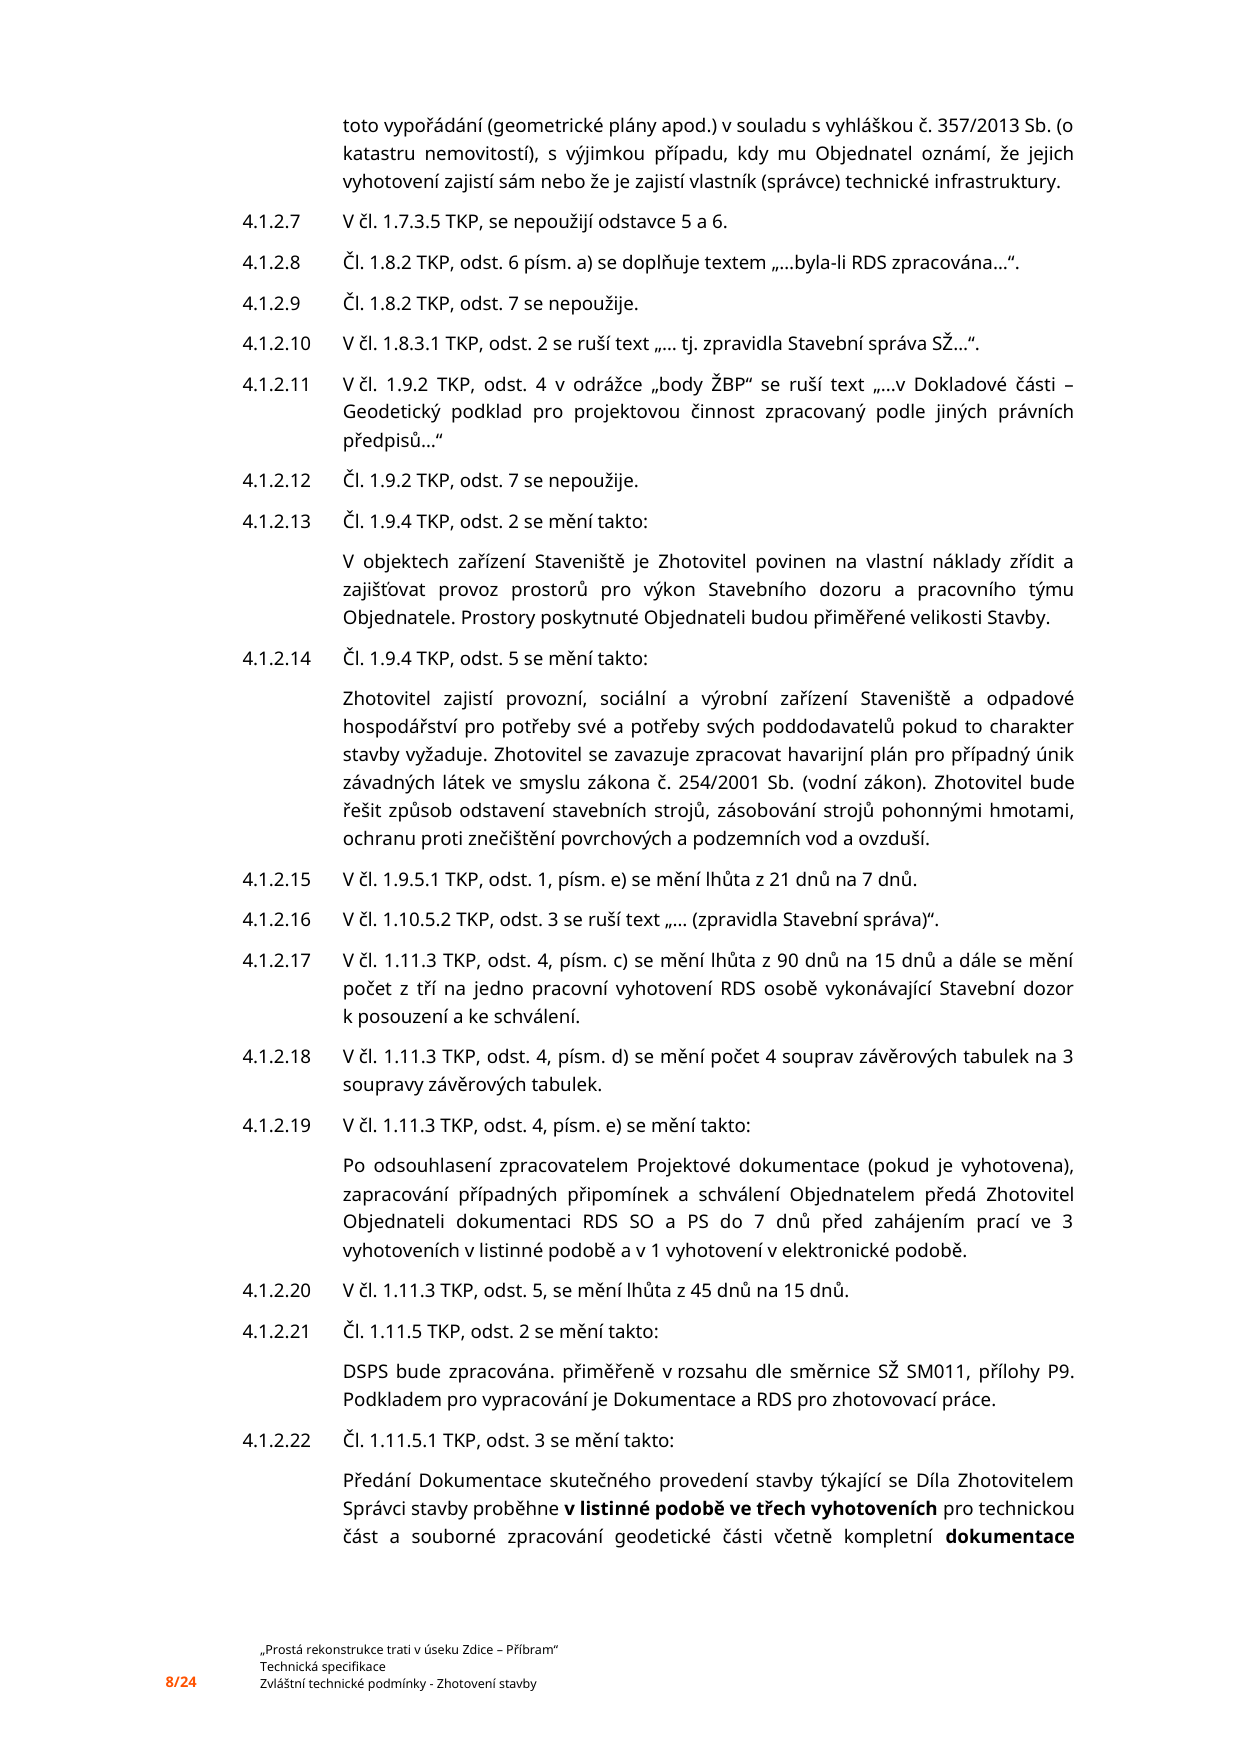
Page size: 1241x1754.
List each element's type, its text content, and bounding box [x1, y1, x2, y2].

list Čl. 1.9.4 TKP, odst. 2 se mění takto: [242, 508, 1075, 533]
text DSPS bude zpracována. přiměřeně v rozsahu dle směrnice SŽ SM011, přílohy P9. Podkladem pro vypracování je Dokumentace a RDS pro zhotovovací práce. [343, 1358, 1075, 1412]
list Čl. 1.8.2 TKP, odst. 6 písm. a) se doplňuje textem „…byla-li RDS zpracována…“. [242, 249, 1075, 275]
list V čl. 1.7.3.5 TKP, se nepoužijí odstavce 5 a 6. [242, 209, 1075, 234]
text Zhotovitel zajistí provozní, sociální a výrobní zařízení Staveniště a odpadové hospodářství pro potřeby své a potřeby svých poddodavatelů pokud to charakter stavby vyžaduje. Zhotovitel se zavazuje zpracovat havarijní plán pro případný únik závadných látek ve smyslu zákona č. 254/2001 Sb. (vodní zákon). Zhotovitel bude řešit způsob odstavení stavebních strojů, zásobování strojů pohonnými hmotami, ochranu proti znečištění povrchových a podzemních vod a ovzduší. [343, 686, 1075, 851]
list Čl. 1.11.5 TKP, odst. 2 se mění takto: [242, 1318, 1075, 1343]
list Čl. 1.9.2 TKP, odst. 7 se nepoužije. [242, 467, 1075, 493]
list Čl. 1.11.5.1 TKP, odst. 3 se mění takto: [242, 1427, 1075, 1452]
list V čl. 1.9.2 TKP, odst. 4 v odrážce „body ŽBP“ se ruší text „...v Dokladové části – Geodetický podklad pro projektovou činnost zpracovaný podle jiných právních předpisů…“ [242, 371, 1075, 452]
list Čl. 1.9.4 TKP, odst. 5 se mění takto: [242, 645, 1075, 671]
list V čl. 1.11.3 TKP, odst. 4, písm. d) se mění počet 4 souprav závěrových tabulek na 3 soupravy závěrových tabulek. [242, 1044, 1075, 1097]
list V čl. 1.11.3 TKP, odst. 5, se mění lhůta z 45 dnů na 15 dnů. [242, 1277, 1075, 1303]
list V čl. 1.9.5.1 TKP, odst. 1, písm. e) se mění lhůta z 21 dnů na 7 dnů. [242, 866, 1075, 892]
list Čl. 1.8.2 TKP, odst. 7 se nepoužije. [242, 290, 1075, 315]
list V čl. 1.8.3.1 TKP, odst. 2 se ruší text „… tj. zpravidla Stavební správa SŽ…“. [242, 330, 1075, 356]
text Po odsouhlasení zpracovatelem Projektové dokumentace (pokud je vyhotovena), zapracování případných připomínek a schválení Objednatelem předá Zhotovitel Objednateli dokumentaci RDS SO a PS do 7 dnů před zahájením prací ve 3 vyhotoveních v listinné podobě a v 1 vyhotovení v elektronické podobě. [343, 1153, 1075, 1262]
list V čl. 1.11.3 TKP, odst. 4, písm. e) se mění takto: [242, 1112, 1075, 1138]
list V čl. 1.10.5.2 TKP, odst. 3 se ruší text „… (zpravidla Stavební správa)“. [242, 907, 1075, 932]
text V objektech zařízení Staveniště je Zhotovitel povinen na vlastní náklady zřídit a zajišťovat provoz prostorů pro výkon Stavebního dozoru a pracovního týmu Objednatele. Prostory poskytnuté Objednateli budou přiměřené velikosti Stavby. [343, 548, 1075, 630]
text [343, 1467, 1075, 1549]
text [343, 112, 1075, 194]
list V čl. 1.11.3 TKP, odst. 4, písm. c) se mění lhůta z 90 dnů na 15 dnů a dále se mění počet z tří na jedno pracovní vyhotovení RDS osobě vykonávající Stavební dozor k posouzení a ke schválení. [242, 947, 1075, 1029]
